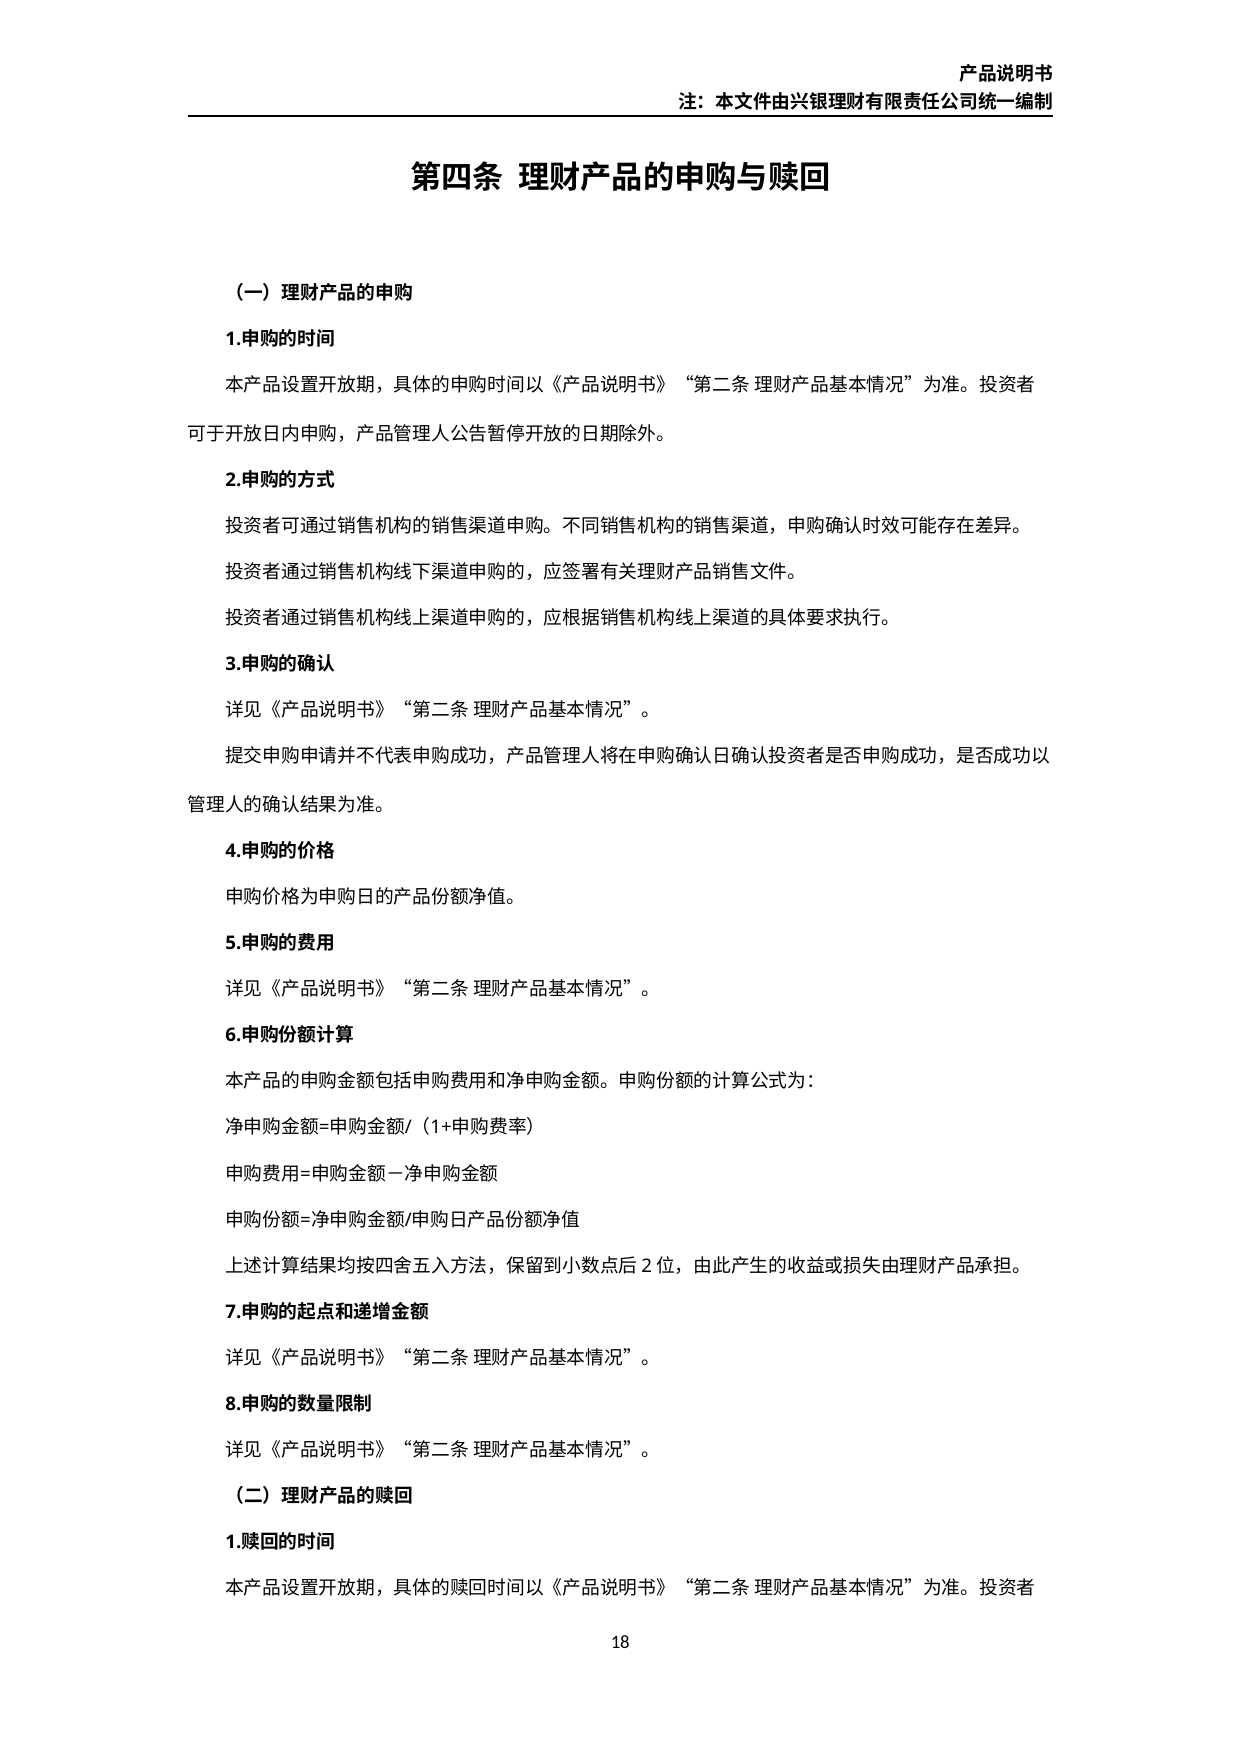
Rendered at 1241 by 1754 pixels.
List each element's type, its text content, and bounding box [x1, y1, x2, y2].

subtitle 第四条 理财产品的申购与赎回 [187, 142, 1053, 207]
text 详见《产品说明书》“第二条 理财产品基本情况”。 [187, 692, 1053, 725]
text 6.申购份额计算 [187, 1017, 1053, 1050]
text 净申购金额=申购金额/（1+申购费率） [187, 1109, 1053, 1142]
text 5.申购的费用 [187, 925, 1053, 958]
text 7.申购的起点和递增金额 [187, 1294, 1053, 1326]
text 1.申购的时间 [187, 321, 1053, 354]
text 提交申购申请并不代表申购成功，产品管理人将在申购确认日确认投资者是否申购成功，是否成功以管理人的确认结果为准。 [187, 738, 1053, 820]
text 申购份额=净申购金额/申购日产品份额净值 [187, 1202, 1053, 1234]
text 1.赎回的时间 [187, 1524, 1053, 1556]
text 投资者通过销售机构线下渠道申购的，应签署有关理财产品销售文件。 [187, 554, 1053, 587]
text （二）理财产品的赎回 [187, 1478, 1053, 1510]
text 投资者通过销售机构线上渠道申购的，应根据销售机构线上渠道的具体要求执行。 [187, 600, 1053, 633]
text 详见《产品说明书》“第二条 理财产品基本情况”。 [187, 1340, 1053, 1372]
text 申购费用=申购金额－净申购金额 [187, 1156, 1053, 1188]
text 8.申购的数量限制 [187, 1386, 1053, 1418]
text 本产品设置开放期，具体的申购时间以《产品说明书》“第二条 理财产品基本情况”为准。投资者可于开放日内申购，产品管理人公告暂停开放的日期除外。 [187, 367, 1053, 449]
text 2.申购的方式 [187, 462, 1053, 495]
text 上述计算结果均按四舍五入方法，保留到小数点后2位，由此产生的收益或损失由理财产品承担。 [187, 1248, 1053, 1280]
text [187, 1570, 1053, 1602]
text 4.申购的价格 [187, 833, 1053, 866]
text 3.申购的确认 [187, 646, 1053, 679]
text （一）理财产品的申购 [187, 275, 1053, 308]
text 投资者可通过销售机构的销售渠道申购。不同销售机构的销售渠道，申购确认时效可能存在差异。 [187, 508, 1053, 541]
text 本产品的申购金额包括申购费用和净申购金额。申购份额的计算公式为： [187, 1063, 1053, 1096]
text 详见《产品说明书》“第二条 理财产品基本情况”。 [187, 1432, 1053, 1464]
text 申购价格为申购日的产品份额净值。 [187, 879, 1053, 912]
text 详见《产品说明书》“第二条 理财产品基本情况”。 [187, 971, 1053, 1004]
